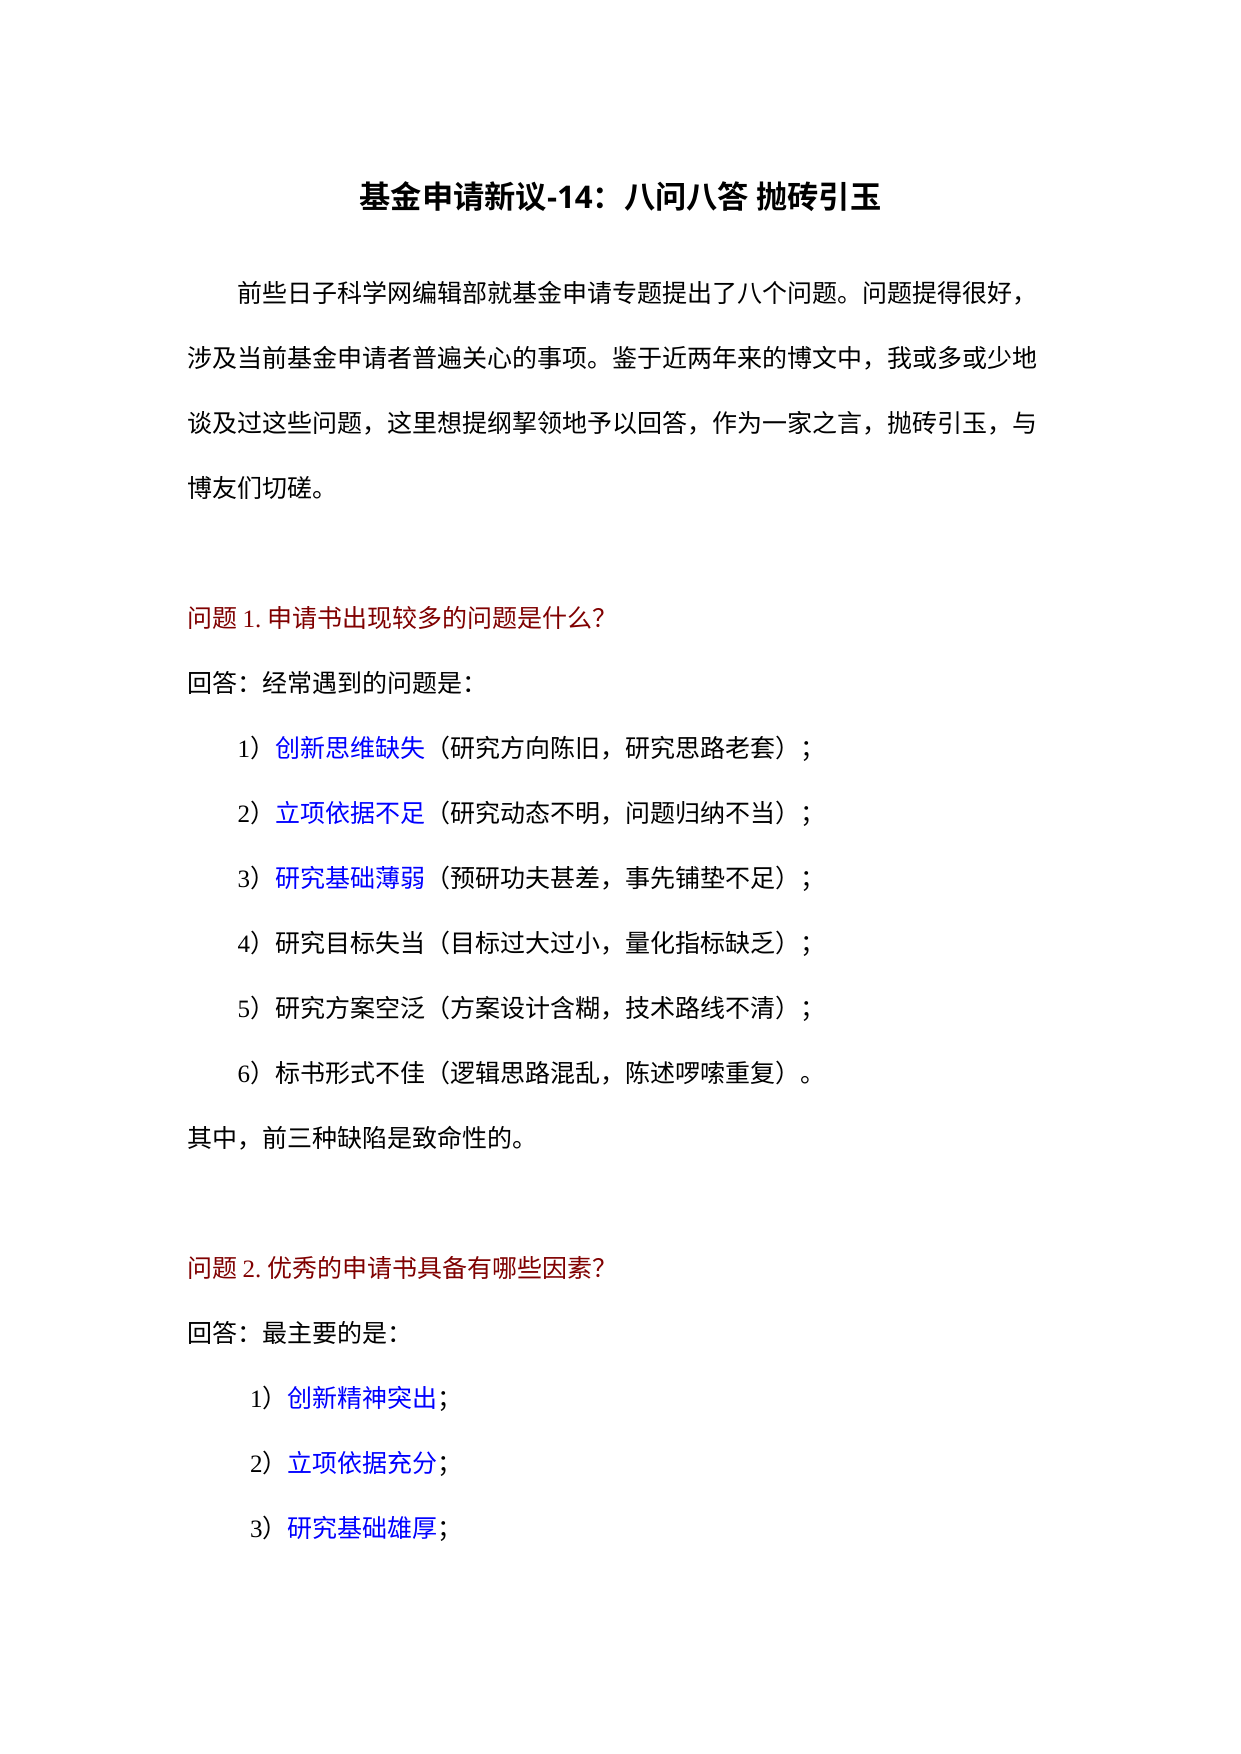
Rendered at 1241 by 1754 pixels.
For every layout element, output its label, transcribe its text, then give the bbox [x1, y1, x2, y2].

text 6）标书形式不佳（逻辑思路混乱，陈述啰嗦重复）。 [237, 1039, 1053, 1104]
text 1）创新精神突出； [250, 1364, 1053, 1429]
text 3）研究基础薄弱（预研功夫甚差，事先铺垫不足）； [237, 844, 1053, 909]
text 2）立项依据充分； [250, 1429, 1053, 1494]
text 问题2. 优秀的申请书具备有哪些因素？ [187, 1234, 1053, 1299]
text 1）创新思维缺失（研究方向陈旧，研究思路老套）； [237, 714, 1053, 779]
text 4）研究目标失当（目标过大过小，量化指标缺乏）； [237, 909, 1053, 974]
text 问题1. 申请书出现较多的问题是什么？ [187, 584, 1053, 649]
text 回答：经常遇到的问题是： [187, 649, 1053, 714]
text 基金申请新议-14：八问八答 抛砖引玉 [187, 162, 1053, 227]
text 回答：最主要的是： [187, 1299, 1053, 1364]
text 2）立项依据不足（研究动态不明，问题归纳不当）； [237, 779, 1053, 844]
text 其中，前三种缺陷是致命性的。 [187, 1104, 1053, 1169]
text 前些日子科学网编辑部就基金申请专题提出了八个问题。问题提得很好，涉及当前基金申请者普遍关心的事项。鉴于近两年来的博文中，我或多或少地谈及过这些问题，这里想提纲挈领地予以回答，作为一家之言，抛砖引玉，与博友们切磋。 [187, 259, 1053, 519]
text 5）研究方案空泛（方案设计含糊，技术路线不清）； [237, 974, 1053, 1039]
text 3）研究基础雄厚； [250, 1494, 1053, 1559]
